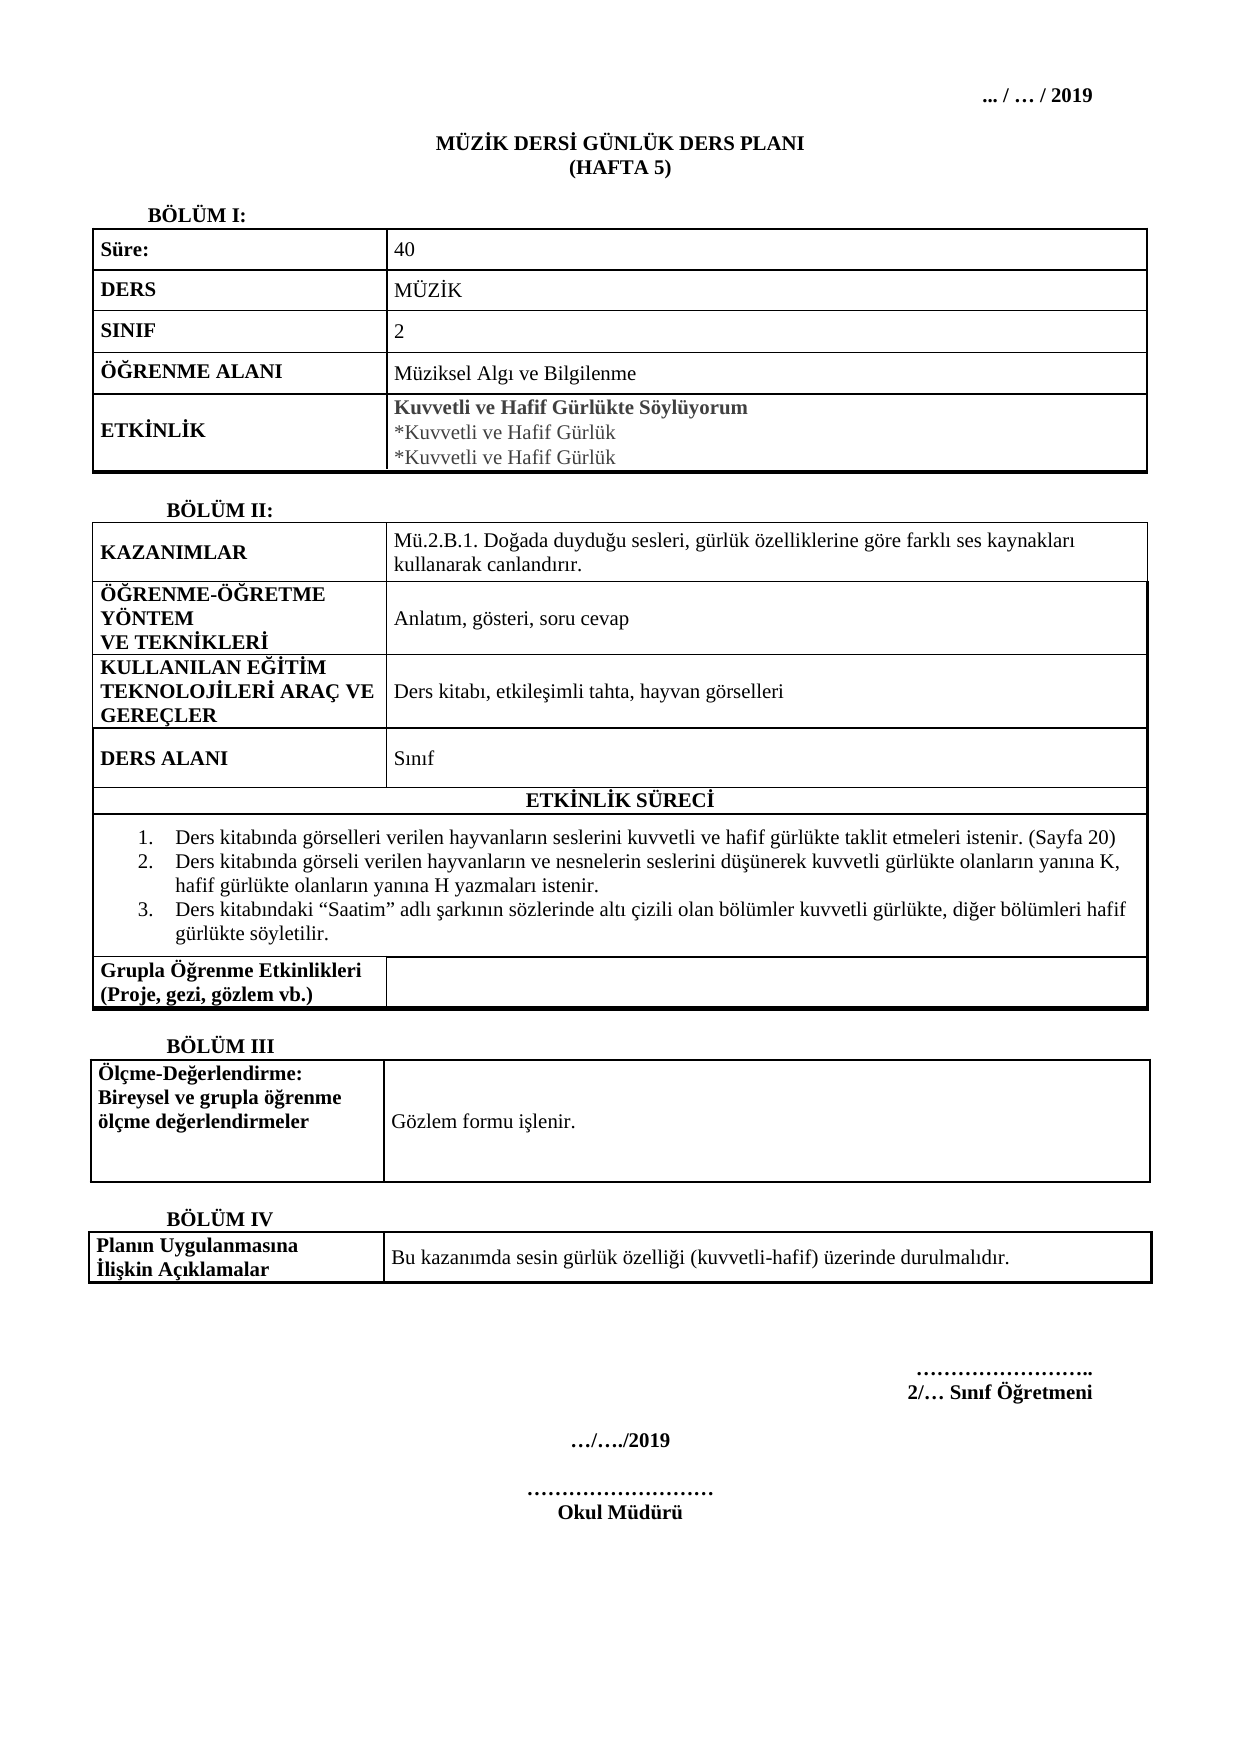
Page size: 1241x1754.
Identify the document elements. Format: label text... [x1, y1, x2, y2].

table_header 40 [388, 230, 1146, 269]
table_header Planın Uygulanmasına İlişkin Açıklamalar [90, 1233, 383, 1281]
table_cell Kuvvetli ve Hafif Gürlükte Söylüyorum *Kuvvetli ve Hafif Gürlük *Kuvvetli ve Hafif Gürlük [388, 395, 1146, 469]
text Okul Müdürü [148, 1500, 1092, 1524]
table_cell Grupla Öğrenme Etkinlikleri (Proje, gezi, gözlem vb.) [94, 957, 386, 1006]
table_cell ETKİNLİK [94, 395, 386, 469]
subtitle BÖLÜM IV [148, 1207, 1092, 1231]
text ……………………… [148, 1476, 1092, 1500]
subtitle BÖLÜM III [148, 1034, 1092, 1058]
table_cell Ders kitabı, etkileşimli tahta, hayvan görselleri [387, 655, 1146, 727]
table_cell ETKİNLİK SÜRECİ [94, 788, 1146, 812]
table_header Ölçme-Değerlendirme: Bireysel ve grupla öğrenme ölçme değerlendirmeler [92, 1061, 383, 1181]
table_header Mü.2.B.1. Doğada duyduğu sesleri, gürlük özelliklerine göre farklı ses kaynakları kullanarak canlandırır. [387, 523, 1147, 581]
table_cell MÜZİK [388, 271, 1146, 310]
table_cell Sınıf [387, 729, 1146, 787]
table_cell KULLANILAN EĞİTİM TEKNOLOJİLERİ ARAÇ VE GEREÇLER [93, 655, 386, 727]
table_cell [387, 958, 1146, 1006]
text BÖLÜM I: [148, 203, 1092, 227]
text ... / … / 2019 [148, 83, 1092, 107]
text (HAFTA 5) [148, 155, 1092, 179]
table_header Bu kazanımda sesin gürlük özelliği (kuvvetli-hafif) üzerinde durulmalıdır. [385, 1233, 1150, 1281]
table_header Süre: [94, 230, 386, 269]
text BÖLÜM II: [148, 498, 1092, 522]
table_cell DERS [94, 271, 386, 310]
table_header Gözlem formu işlenir. [385, 1061, 1149, 1181]
text …………………….. [148, 1356, 1092, 1380]
table_cell Ders kitabında görselleri verilen hayvanların seslerini kuvvetli ve hafif gürlükte taklit etmeleri istenir. (Sayfa 20) Ders kitabında görseli verilen hayvanların ve nesnelerin seslerini düşünerek kuvvetli gürlükte olanların yanına K, hafif gürlükte olanların yanına H yazmaları istenir. Ders kitabındaki “Saatim” adlı şarkının sözlerinde altı çizili olan bölümler kuvvetli gürlükte, diğer bölümleri hafif gürlükte söyletilir. [94, 815, 1146, 956]
table_cell ÖĞRENME-ÖĞRETME YÖNTEM VE TEKNİKLERİ [93, 582, 386, 654]
table_header KAZANIMLAR [93, 523, 386, 581]
text 2/… Sınıf Öğretmeni [148, 1380, 1092, 1404]
table_cell Müziksel Algı ve Bilgilenme [388, 353, 1146, 393]
text …/…./2019 [148, 1428, 1092, 1452]
table_cell SINIF [94, 311, 386, 352]
table_cell Anlatım, gösteri, soru cevap [387, 582, 1146, 654]
table_cell 2 [388, 311, 1146, 352]
table_cell ÖĞRENME ALANI [94, 353, 386, 393]
text MÜZİK DERSİ GÜNLÜK DERS PLANI [148, 131, 1092, 155]
table_cell DERS ALANI [94, 729, 386, 787]
